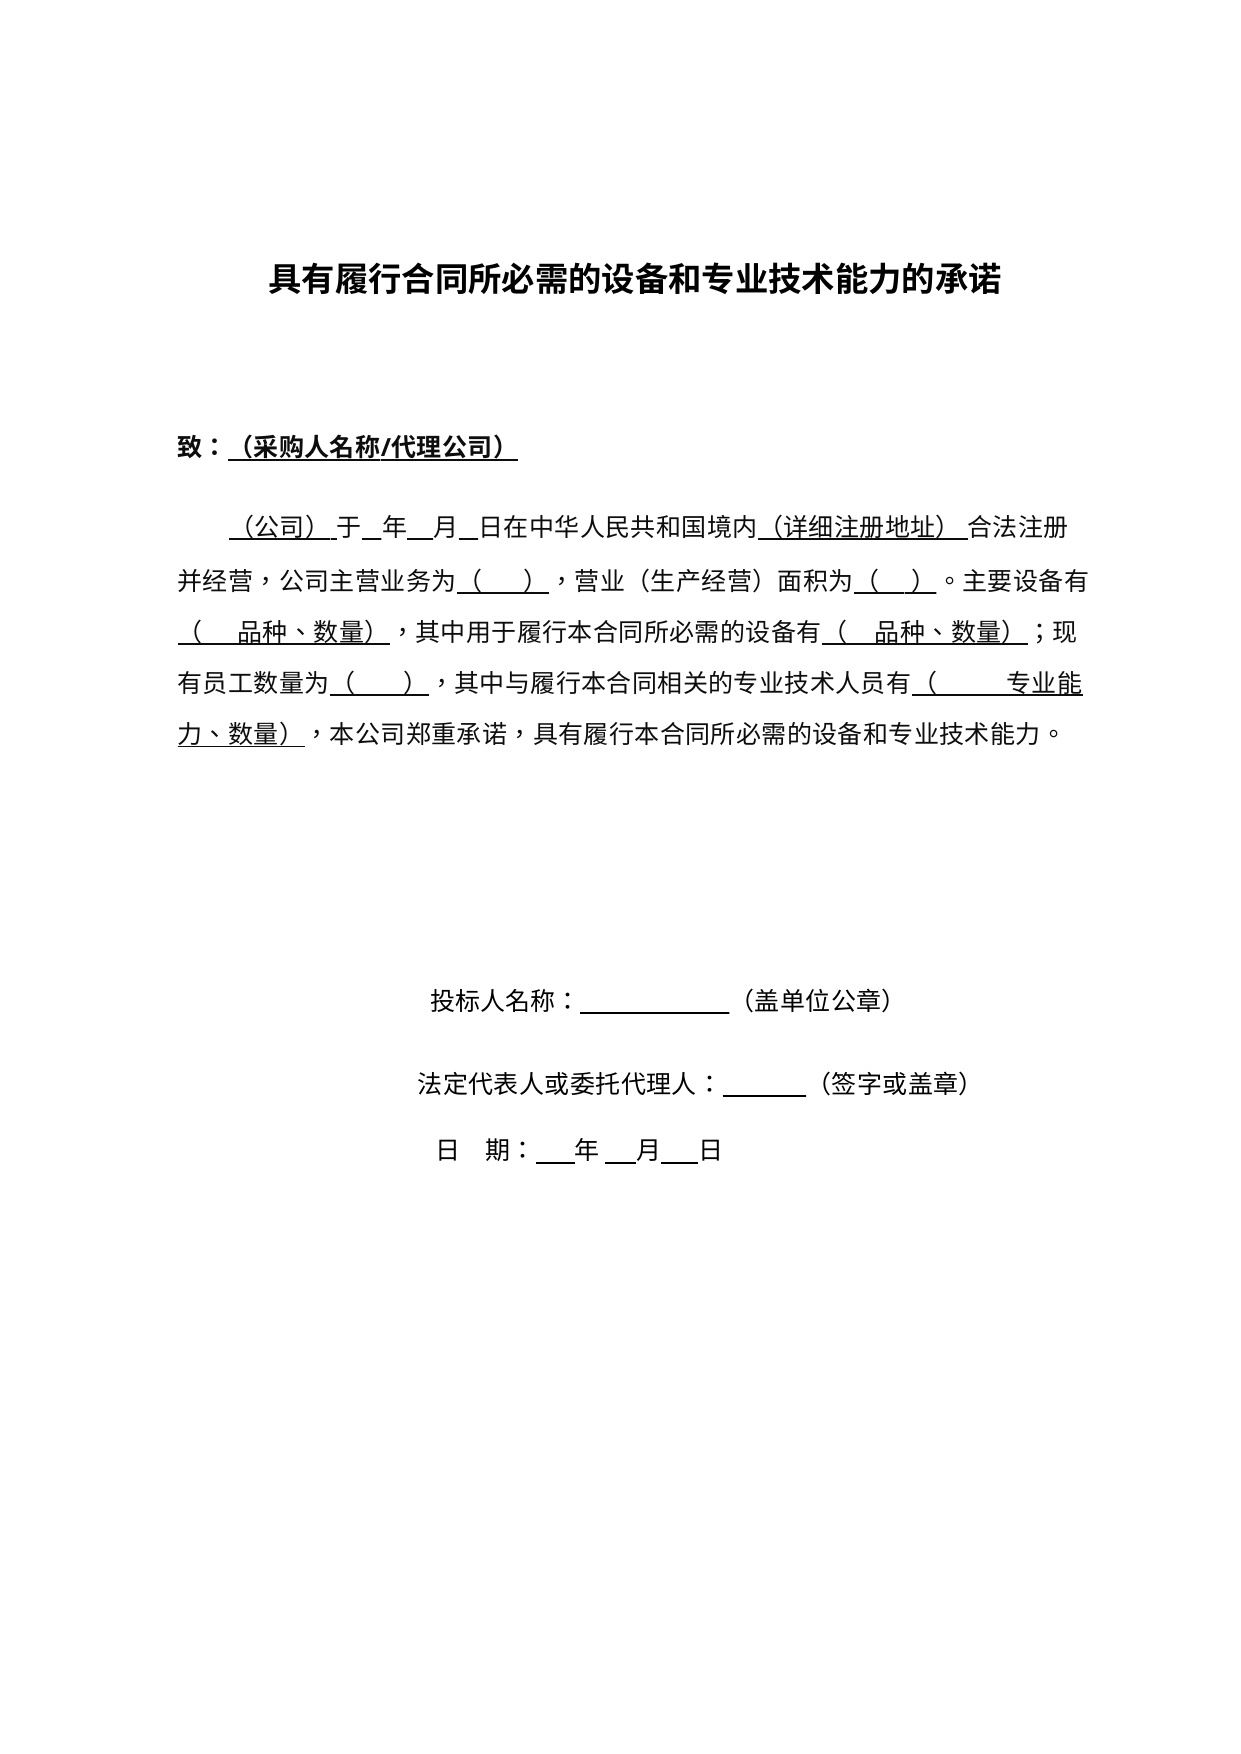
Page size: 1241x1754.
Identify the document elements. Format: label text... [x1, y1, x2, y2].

text 法定代表人或委托代理人： （签字或盖章） [177, 1050, 1093, 1115]
text 致：（采购人名称/代理公司） [177, 428, 1093, 464]
text 日 期： 年 月 日 [177, 1133, 1036, 1167]
list 具有履行合同所必需的设备和专业技术能力的承诺 [177, 244, 1093, 309]
text （公司） 于 年 月 日在中华人民共和国境内（详细注册地址） 合法注册并经营，公司主营业务为（ ），营业（生产经营）面积为（ ）。主要设备有（ 品种、数量），其中用于履行本合同所必需的设备有（ 品种、数量）；现有员工数量为（ ），其中与履行本合同相关的专业技术人员有（ 专业能力、数量），本公司郑重承诺，具有履行本合同所必需的设备和专业技术能力。 [177, 507, 1093, 751]
text 投标人名称： （盖单位公章） [177, 967, 1036, 1032]
